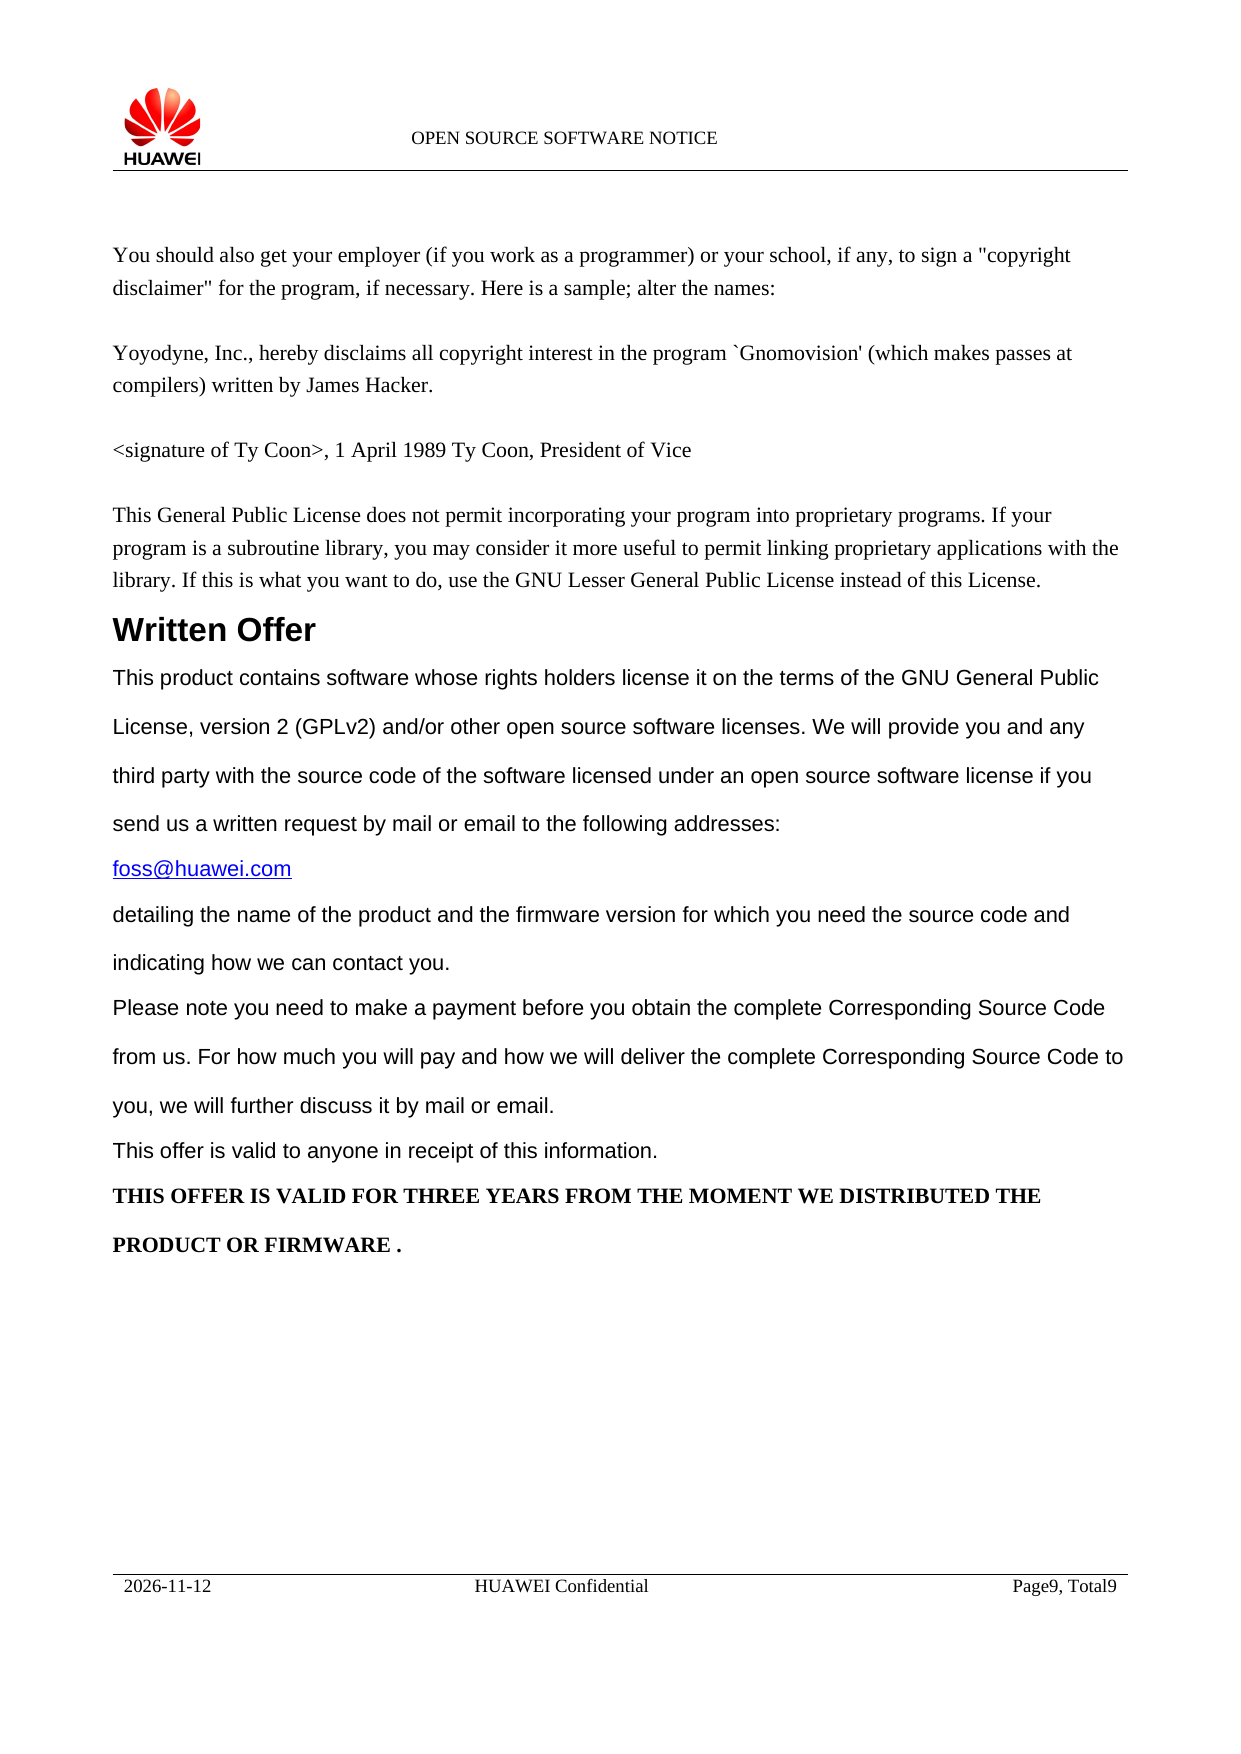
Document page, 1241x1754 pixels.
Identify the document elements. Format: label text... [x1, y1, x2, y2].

text Written Offer [112, 596, 1128, 661]
picture [124, 88, 201, 165]
text detailing the name of the product and the firmware version for which you need the source code and indicating how we can contact you. [112, 898, 1128, 979]
text Please note you need to make a payment before you obtain the complete Corresponding Source Code from us. For how much you will pay and how we will deliver the complete Corresponding Source Code to you, we will further discuss it by mail or email. [112, 992, 1128, 1122]
text This product contains software whose rights holders license it on the terms of the GNU General Public License, version 2 (GPLv2) and/or other open source software licenses. We will provide you and any third party with the source code of the software licensed under an open source software license if you send us a written request by mail or email to the following addresses: [112, 661, 1128, 840]
text This offer is valid for three years from the moment we distributed the product or firmware . [112, 1179, 1128, 1261]
text This offer is valid to anyone in receipt of this information. [112, 1134, 1128, 1167]
text foss@huawei.com [112, 853, 1128, 885]
